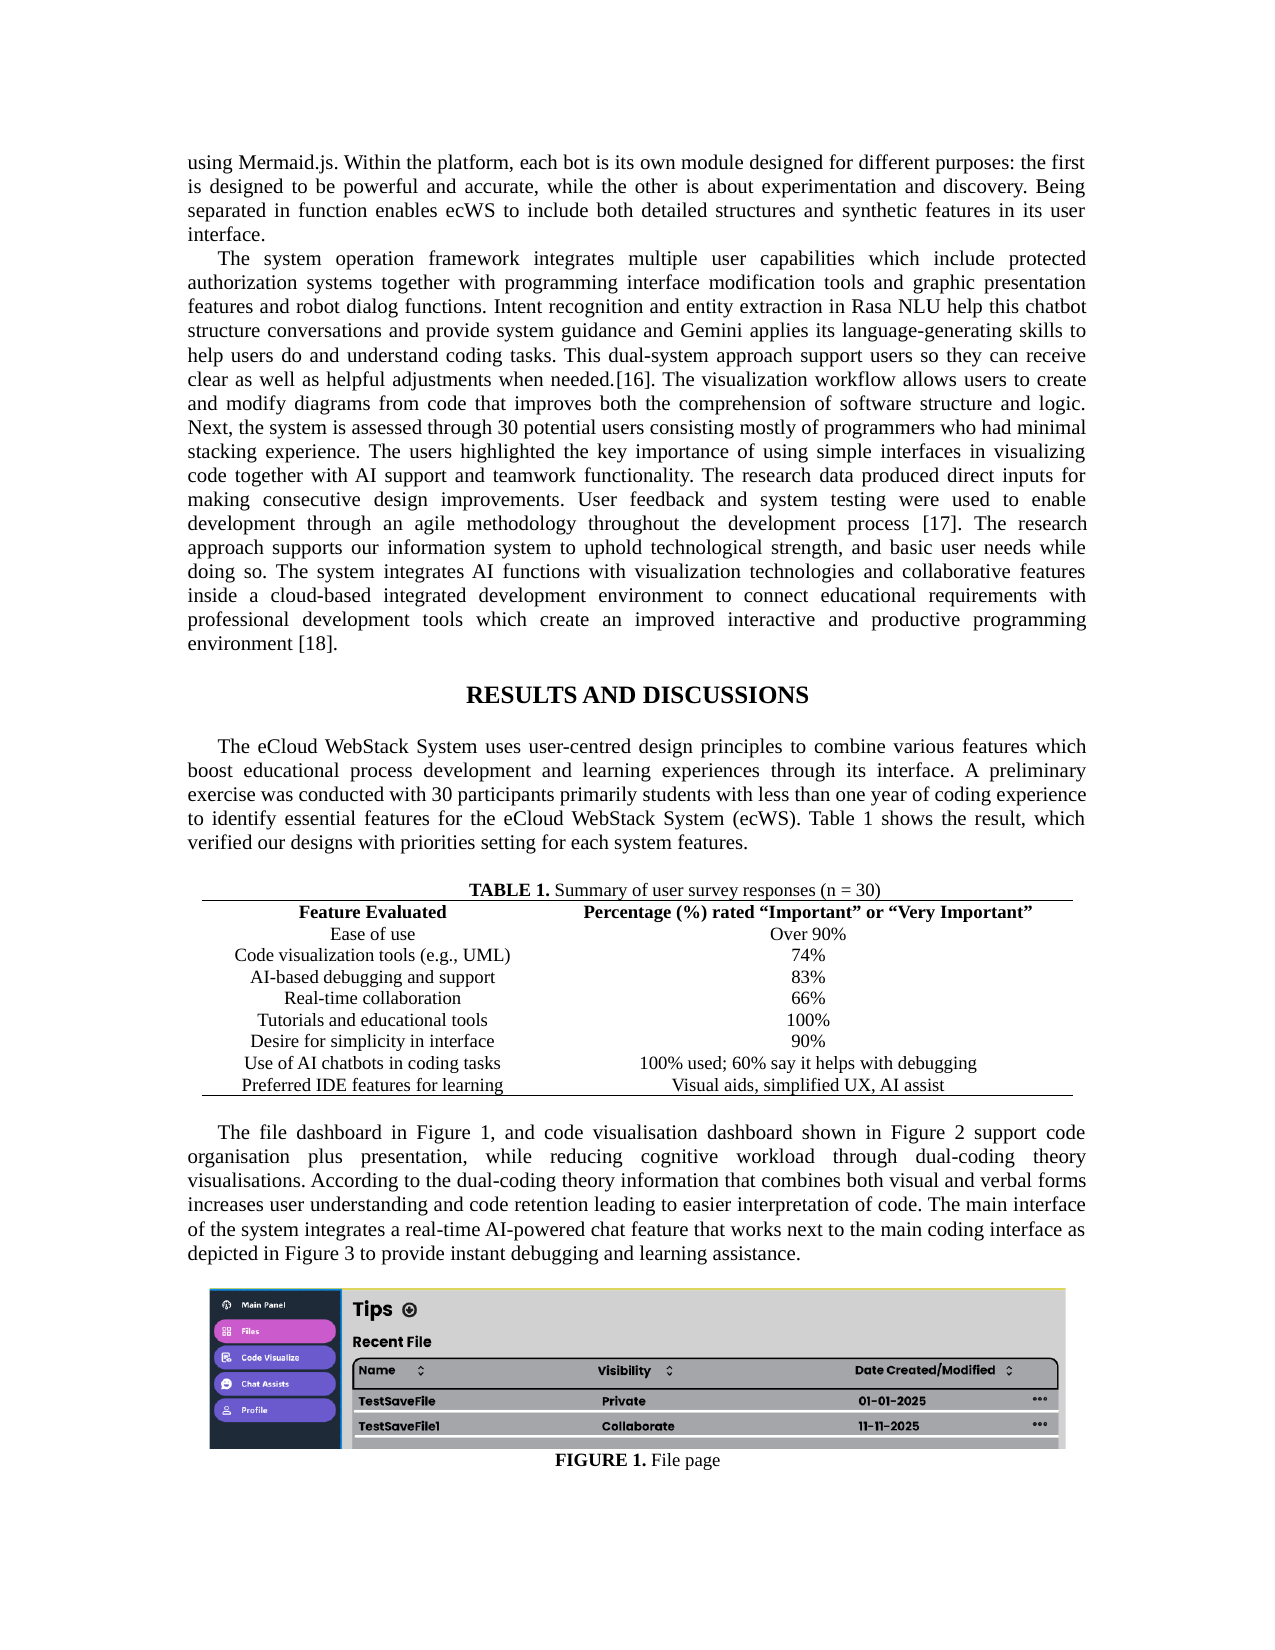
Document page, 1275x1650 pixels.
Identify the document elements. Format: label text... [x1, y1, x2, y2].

table_cell AI-based debugging and support [202, 966, 543, 987]
table_cell 74% [543, 944, 1073, 966]
text The system operation framework integrates multiple user capabilities which include protected authorization systems together with programming interface modification tools and graphic presentation features and robot dialog functions. Intent recognition and entity extraction in Rasa NLU help this chatbot structure conversations and provide system guidance and Gemini applies its language-generating skills to help users do and understand coding tasks. This dual-system approach support users so they can receive clear as well as helpful adjustments when needed.. The visualization workflow allows users to create and modify diagrams from code that improves both the comprehension of software structure and logic. Next, the system is assessed through 30 potential users consisting mostly of programmers who had minimal stacking experience. The users highlighted the key importance of using simple interfaces in visualizing code together with AI support and teamwork functionality. The research data produced direct inputs for making consecutive design improvements. User feedback and system testing were used to enable development through an agile methodology throughout the development process . The research approach supports our information system to uphold technological strength, and basic user needs while doing so. The system integrates AI functions with visualization technologies and collaborative features inside a cloud-based integrated development environment to connect educational requirements with professional development tools which create an improved interactive and productive programming environment . [187, 246, 1087, 655]
table_cell Code visualization tools (e.g., UML) [202, 944, 543, 966]
subtitle RESULTS AND DISCUSSIONS [187, 680, 1087, 709]
text TABLE 1. Summary of user survey responses (n = 30) [187, 878, 1087, 900]
table_cell Tutorials and educational tools [202, 1009, 543, 1030]
table_cell Ease of use [202, 923, 543, 944]
text FIGURE 1. File page [187, 1449, 1087, 1471]
text The file dashboard in Figure 1, and code visualisation dashboard shown in Figure 2 support code organisation plus presentation, while reducing cognitive workload through dual-coding theory visualisations. According to the dual-coding theory information that combines both visual and verbal forms increases user understanding and code retention leading to easier interpretation of code. The main interface of the system integrates a real-time AI-powered chat feature that works next to the main coding interface as depicted in Figure 3 to provide instant debugging and learning assistance. [187, 1120, 1087, 1264]
picture [209, 1288, 1066, 1449]
table_cell Real-time collaboration [202, 987, 543, 1009]
table_cell Preferred IDE features for learning [202, 1074, 543, 1095]
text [187, 150, 1087, 246]
table_cell 90% [543, 1030, 1073, 1052]
table_header Feature Evaluated [202, 901, 543, 923]
table_cell Visual aids, simplified UX, AI assist [543, 1074, 1073, 1095]
table_cell 100% [543, 1009, 1073, 1030]
table_cell 83% [543, 966, 1073, 987]
table_cell 100% used; 60% say it helps with debugging [543, 1052, 1073, 1073]
table_cell Use of AI chatbots in coding tasks [202, 1052, 543, 1073]
table_cell Desire for simplicity in interface [202, 1030, 543, 1052]
table_cell Over 90% [543, 923, 1073, 944]
table_cell 66% [543, 987, 1073, 1009]
table_header Percentage (%) rated “Important” or “Very Important” [543, 901, 1073, 923]
text The eCloud WebStack System uses user-centred design principles to combine various features which boost educational process development and learning experiences through its interface. A preliminary exercise was conducted with 30 participants primarily students with less than one year of coding experience to identify essential features for the eCloud WebStack System (ecWS). Table 1 shows the result, which verified our designs with priorities setting for each system features. [187, 734, 1087, 854]
